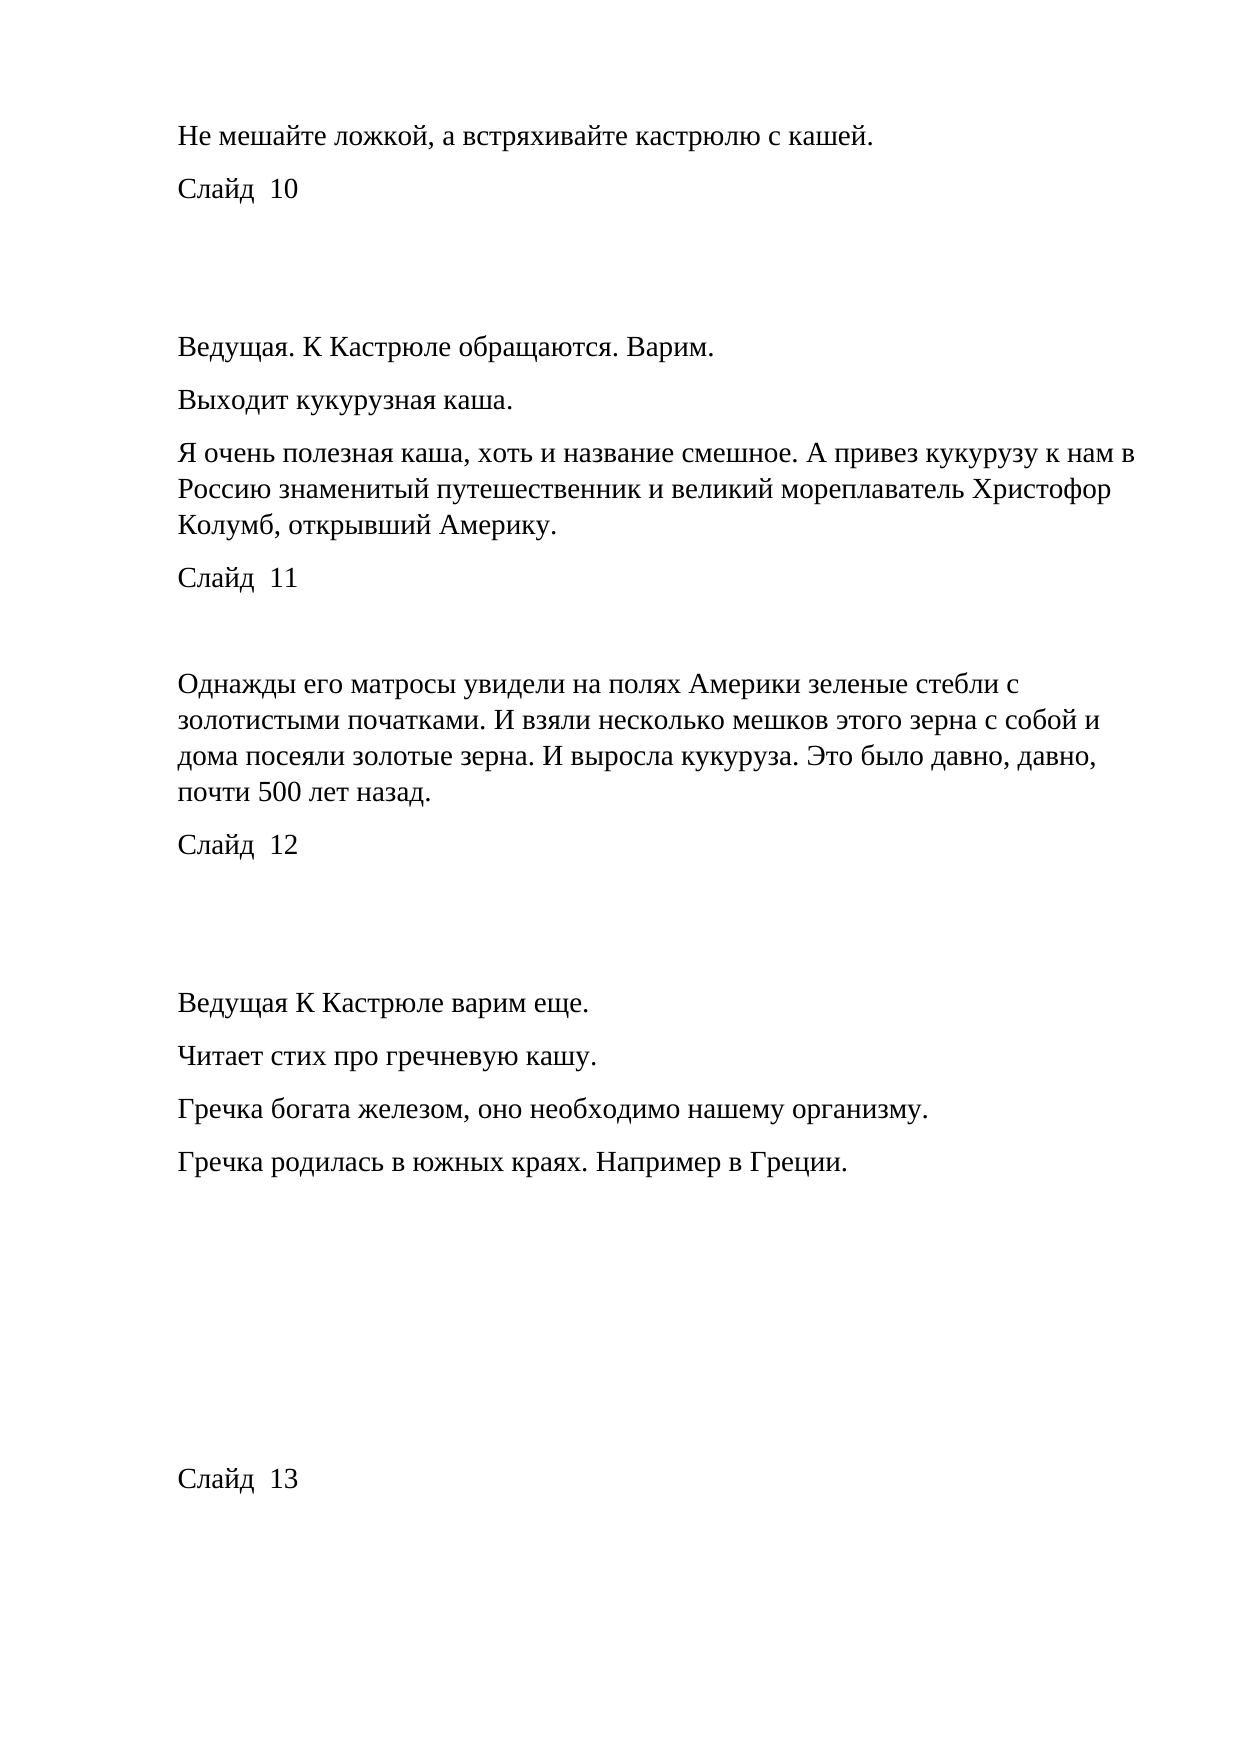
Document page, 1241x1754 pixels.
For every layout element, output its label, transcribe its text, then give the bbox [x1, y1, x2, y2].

text Выходит кукурузная каша. [177, 382, 1152, 416]
text Ведущая К Кастрюле варим еще. [177, 985, 1152, 1019]
text Однажды его матросы увидели на полях Америки зеленые стебли с золотистыми початками. И взяли несколько мешков этого зерна с собой и дома посеяли золотые зерна. И выросла кукуруза. Это было давно, давно, почти 500 лет назад. [177, 666, 1152, 808]
text Слайд 10 [177, 171, 1152, 204]
text Гречка родилась в южных краях. Например в Греции. [177, 1144, 1152, 1177]
text Слайд 12 [177, 827, 1152, 861]
text Слайд 11 [177, 560, 1152, 594]
text Ведущая. К Кастрюле обращаются. Варим. [177, 329, 1152, 363]
text Не мешайте ложкой, а встряхивайте кастрюлю с кашей. [177, 118, 1152, 152]
text Я очень полезная каша, хоть и название смешное. А привез кукурузу к нам в Россию знаменитый путешественник и великий мореплаватель Христофор Колумб, открывший Америку. [177, 435, 1152, 541]
text Гречка богата железом, оно необходимо нашему организму. [177, 1091, 1152, 1124]
text Читает стих про гречневую кашу. [177, 1038, 1152, 1072]
text Слайд 13 [177, 1461, 1152, 1494]
